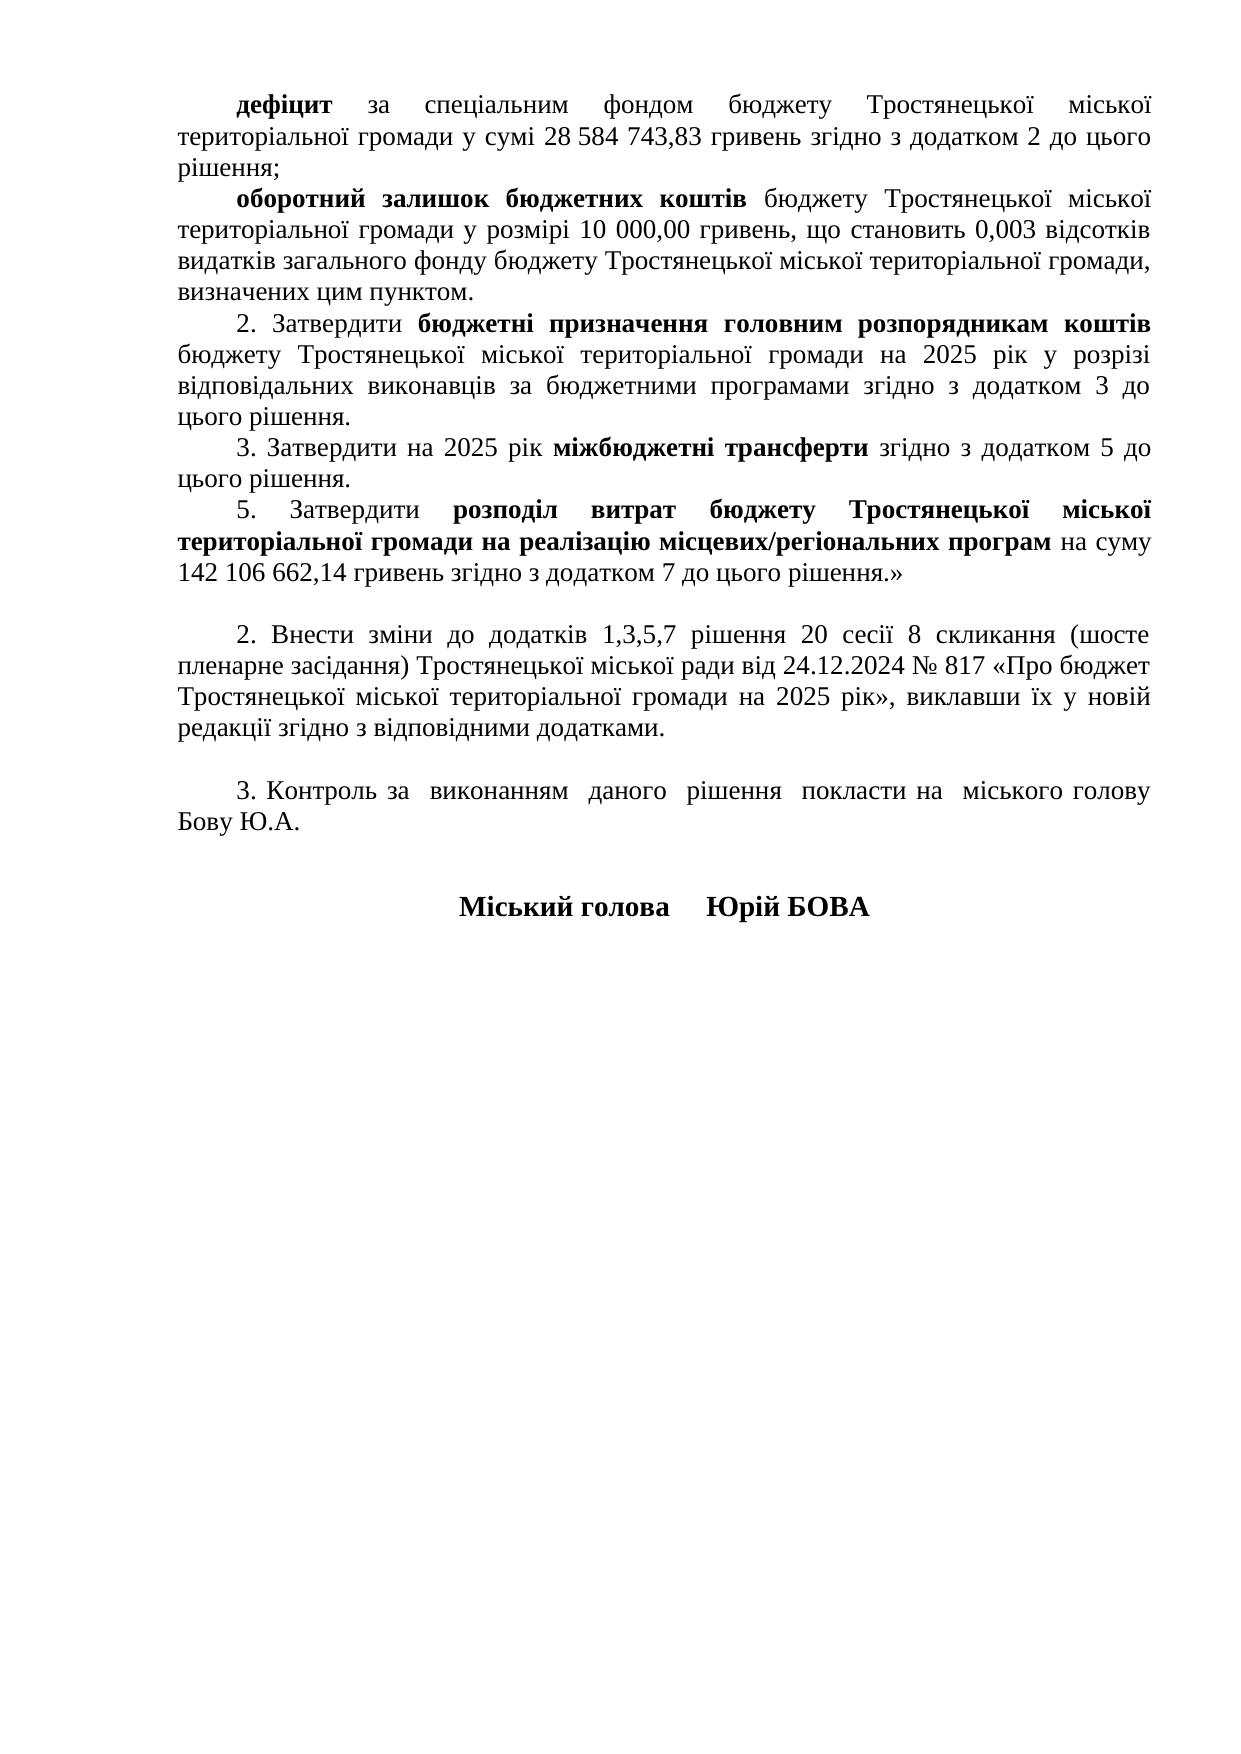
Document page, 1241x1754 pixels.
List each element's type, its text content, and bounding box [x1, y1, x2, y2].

text оборотний залишок бюджетних коштів бюджету Тростянецької міської територіальної громади у розмірі 10 000,00 гривень, що становить 0,003 відсотків видатків загального фонду бюджету Тростянецької міської територіальної громади, визначених цим пунктом. [177, 182, 1152, 307]
text 3. Затвердити на 2025 рік міжбюджетні трансферти згідно з додатком 5 до цього рішення. [177, 431, 1152, 493]
text Міський голова Юрій БОВА [177, 889, 1152, 922]
text дефіцит за спеціальним фондом бюджету Тростянецької міської територіальної громади у сумі 28 584 743,83 гривень згідно з додатком 2 до цього рішення; [177, 89, 1152, 182]
text 2. Внести зміни до додатків 1,3,5,7 рішення 20 сесії 8 скликання (шосте пленарне засідання) Тростянецької міської ради від 24.12.2024 № 817 «Про бюджет Тростянецької міської територіальної громади на 2025 рік», виклавши їх у новій редакції згідно з відповідними додатками. [177, 618, 1152, 743]
text 2. Затвердити бюджетні призначення головним розпорядникам коштів бюджету Тростянецької міської територіальної громади на 2025 рік у розрізі відповідальних виконавців за бюджетними програмами згідно з додатком 3 до цього рішення. [177, 307, 1152, 431]
text 5. Затвердити розподіл витрат бюджету Тростянецької міської територіальної громади на реалізацію місцевих/регіональних програм на суму 142 106 662,14 гривень згідно з додатком 7 до цього рішення.» [177, 493, 1152, 587]
text 3. Контроль за виконанням даного рішення покласти на міського голову Бову Ю.А. [177, 774, 1152, 836]
